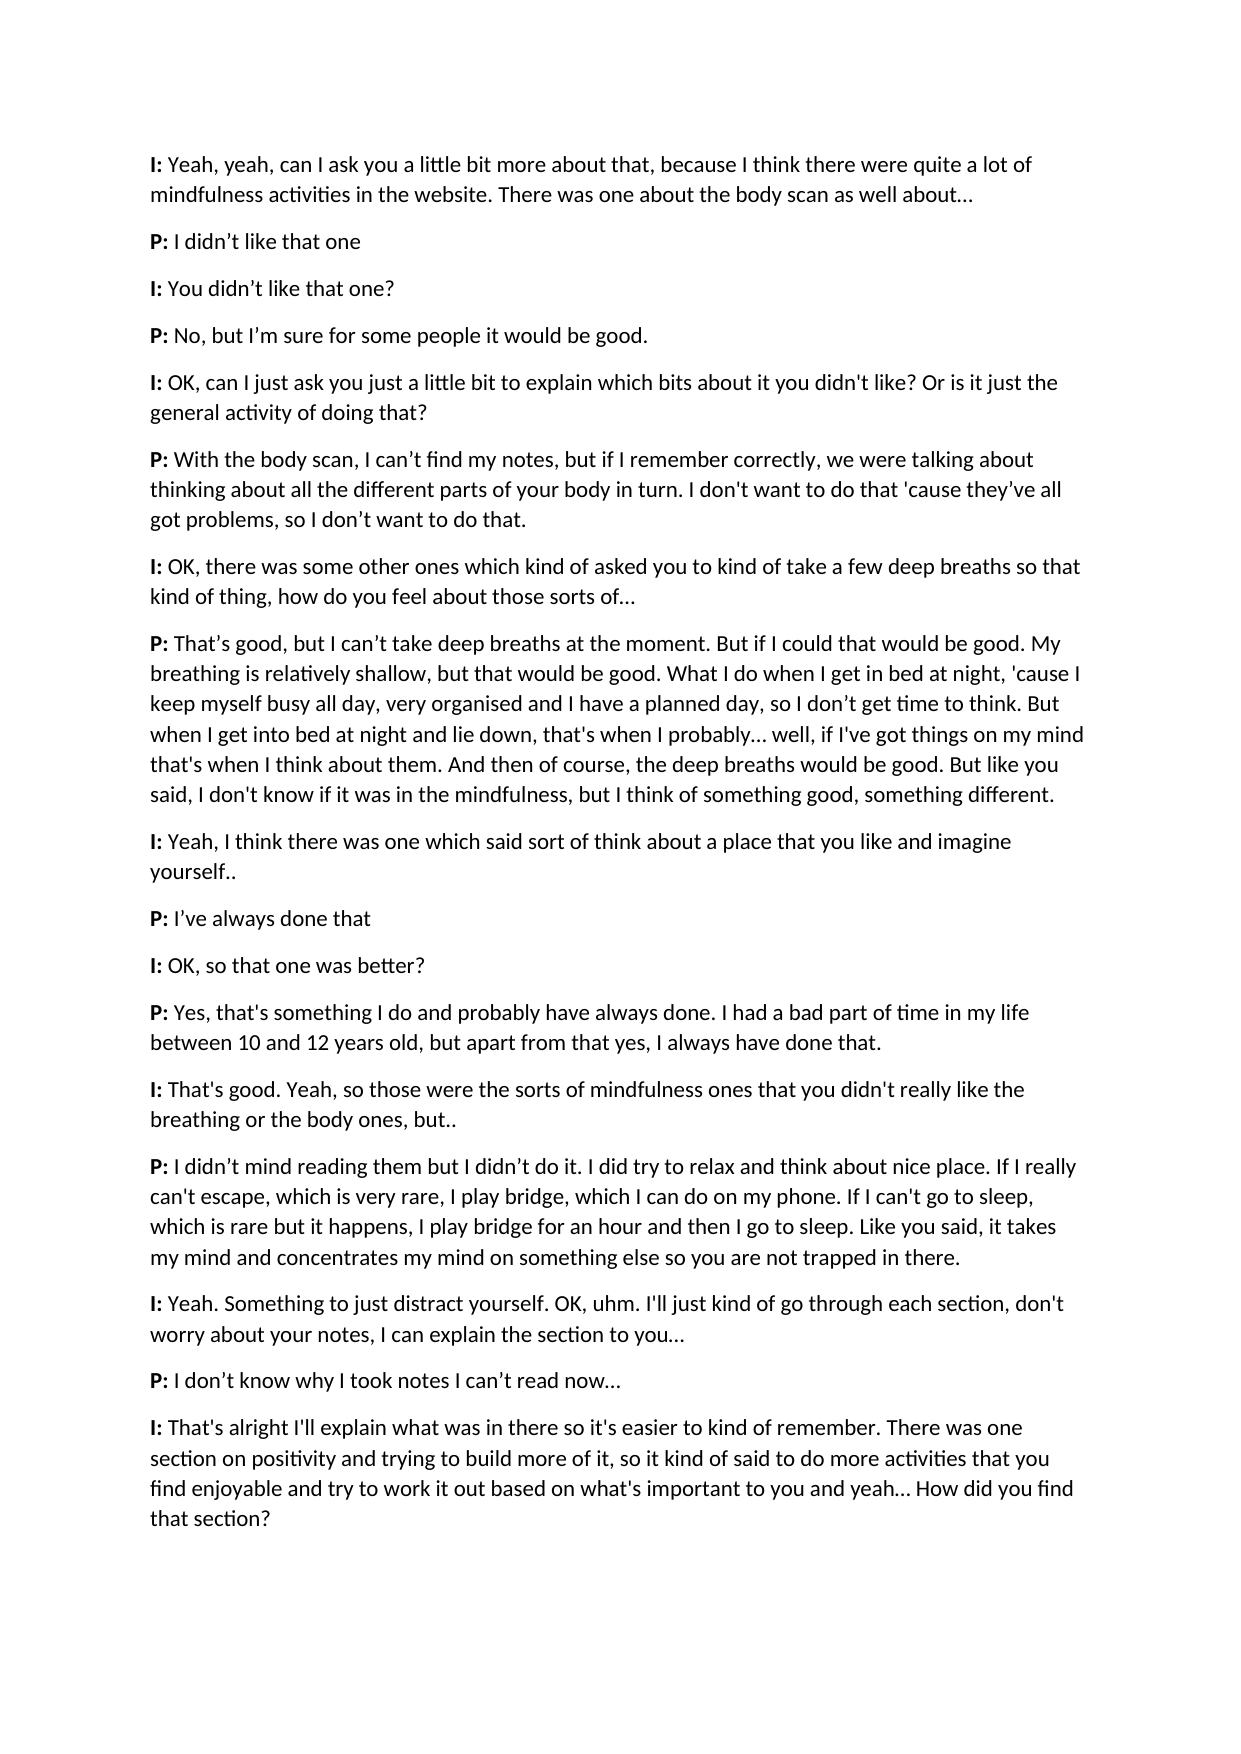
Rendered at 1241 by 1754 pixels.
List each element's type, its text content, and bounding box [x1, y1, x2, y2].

text P: I didn’t mind reading them but I didn’t do it. I did try to relax and think about nice place. If I really can't escape, which is very rare, I play bridge, which I can do on my phone. If I can't go to sleep, which is rare but it happens, I play bridge for an hour and then I go to sleep. Like you said, it takes my mind and concentrates my mind on something else so you are not trapped in there. [150, 1152, 1090, 1271]
text P: I don’t know why I took notes I can’t read now… [150, 1367, 1090, 1395]
text I: Yeah, yeah, can I ask you a little bit more about that, because I think there were quite a lot of mindfulness activities in the website. There was one about the body scan as well about… [150, 150, 1090, 208]
text I: You didn’t like that one? [150, 274, 1090, 302]
text I: OK, can I just ask you just a little bit to explain which bits about it you didn't like? Or is it just the general activity of doing that? [150, 368, 1090, 426]
text I: That's good. Yeah, so those were the sorts of mindfulness ones that you didn't really like the breathing or the body ones, but.. [150, 1075, 1090, 1133]
text I: That's alright I'll explain what was in there so it's easier to kind of remember. There was one section on positivity and trying to build more of it, so it kind of said to do more activities that you find enjoyable and try to work it out based on what's important to you and yeah… How did you find that section? [150, 1413, 1090, 1532]
text I: OK, there was some other ones which kind of asked you to kind of take a few deep breaths so that kind of thing, how do you feel about those sorts of… [150, 552, 1090, 610]
text P: That’s good, but I can’t take deep breaths at the moment. But if I could that would be good. My breathing is relatively shallow, but that would be good. What I do when I get in bed at night, 'cause I keep myself busy all day, very organised and I have a planned day, so I don’t get time to think. But when I get into bed at night and lie down, that's when I probably… well, if I've got things on my mind that's when I think about them. And then of course, the deep breaths would be good. But like you said, I don't know if it was in the mindfulness, but I think of something good, something different. [150, 629, 1090, 808]
text P: No, but I’m sure for some people it would be good. [150, 321, 1090, 349]
text I: OK, so that one was better? [150, 951, 1090, 979]
text I: Yeah. Something to just distract yourself. OK, uhm. I'll just kind of go through each section, don't worry about your notes, I can explain the section to you… [150, 1289, 1090, 1348]
text P: With the body scan, I can’t find my notes, but if I remember correctly, we were talking about thinking about all the different parts of your body in turn. I don't want to do that 'cause they’ve all got problems, so I don’t want to do that. [150, 445, 1090, 533]
text P: I didn’t like that one [150, 227, 1090, 255]
text I: Yeah, I think there was one which said sort of think about a place that you like and imagine yourself.. [150, 827, 1090, 885]
text P: Yes, that's something I do and probably have always done. I had a bad part of time in my life between 10 and 12 years old, but apart from that yes, I always have done that. [150, 998, 1090, 1056]
text P: I’ve always done that [150, 904, 1090, 932]
